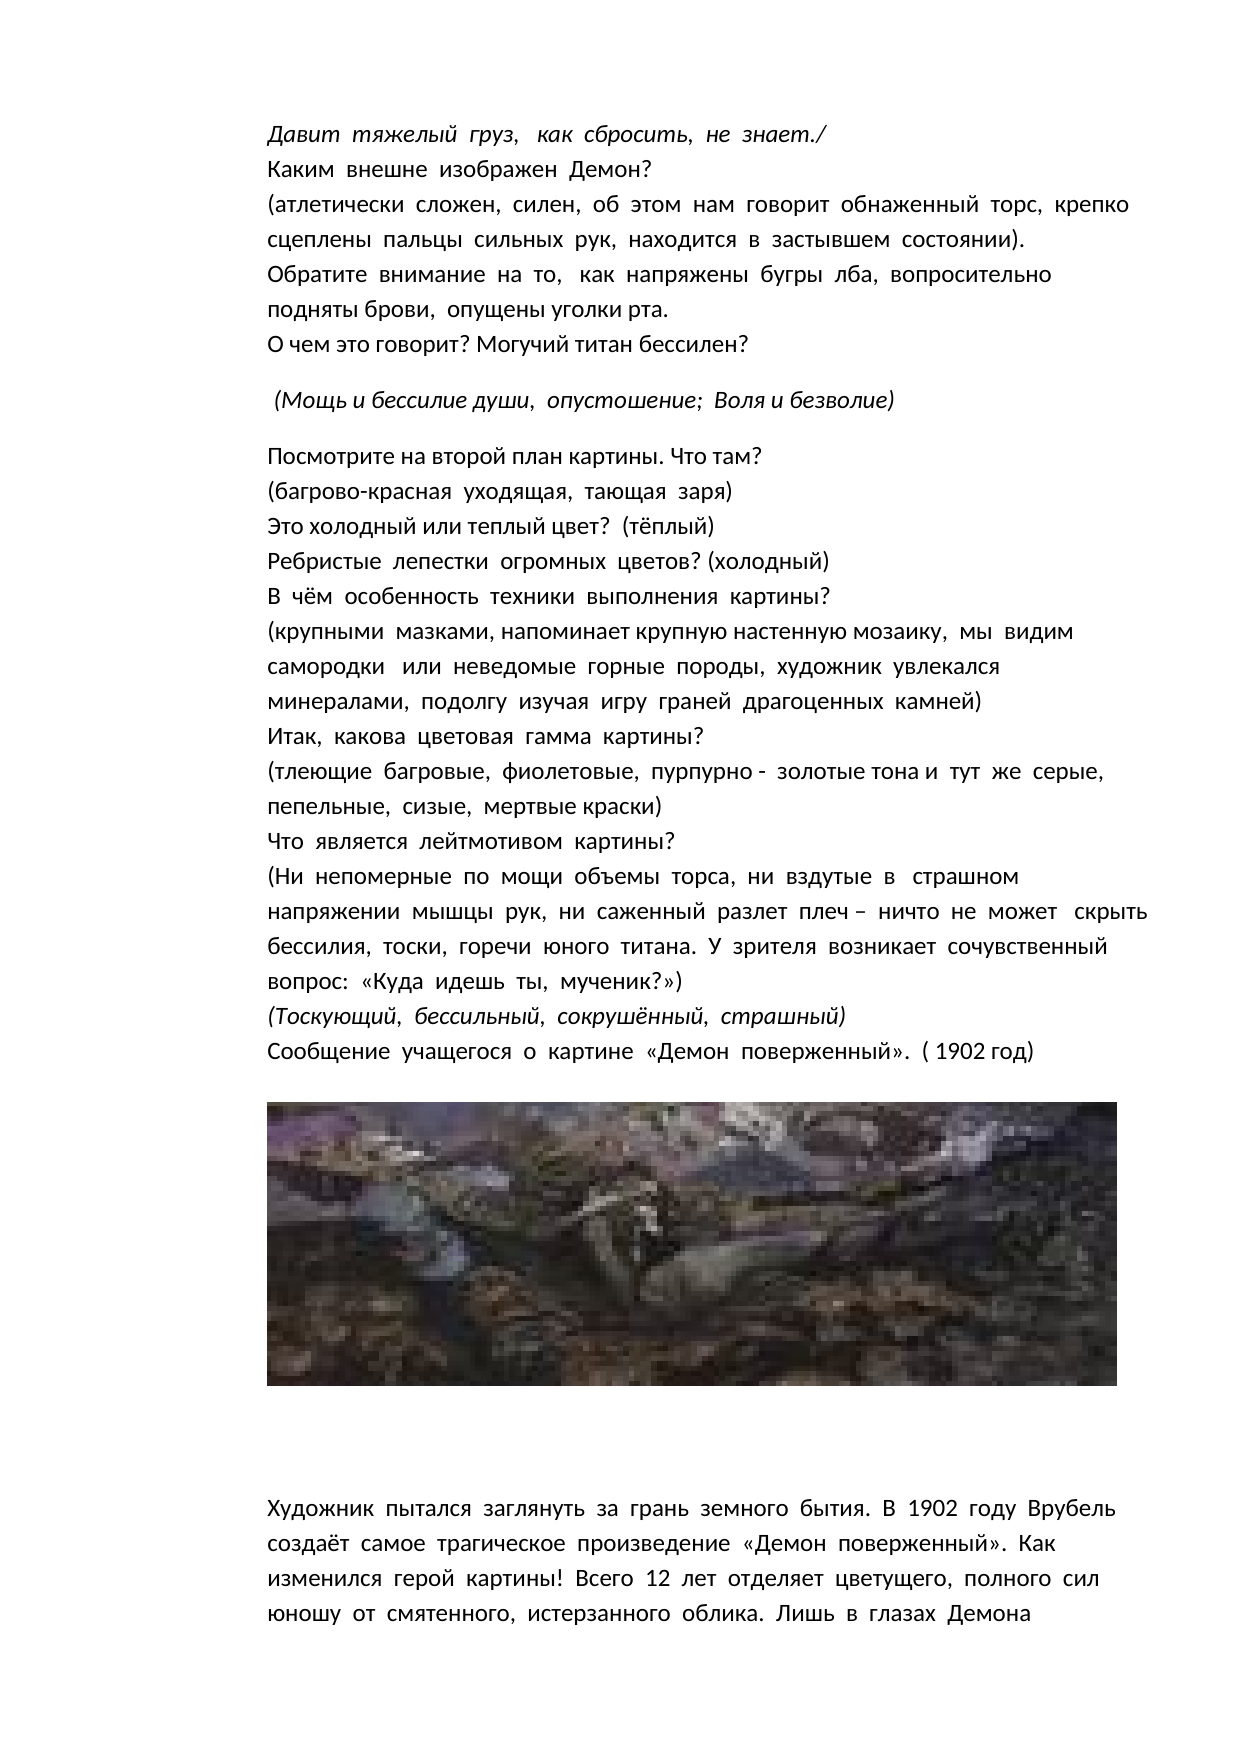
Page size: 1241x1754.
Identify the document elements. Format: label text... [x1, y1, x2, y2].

list Давит тяжелый груз, как сбросить, не знает./ [267, 118, 1152, 149]
list (атлетически сложен, силен, об этом нам говорит обнаженный торс, крепко сцеплены пальцы сильных рук, находится в застывшем состоянии). [267, 188, 1152, 254]
text (Мощь и бессилие души, опустошение; Воля и безволие) [177, 384, 1152, 414]
list (Тоскующий, бессильный, сокрушённый, страшный) [267, 1000, 1152, 1030]
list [267, 1492, 1152, 1627]
picture [267, 1102, 1117, 1386]
list Итак, какова цветовая гамма картины? [267, 720, 1152, 750]
list О чем это говорит? Могучий титан бессилен? [267, 328, 1152, 359]
list Сообщение учащегося о картине «Демон поверженный». ( 1902 год) [267, 1035, 1152, 1065]
list Посмотрите на второй план картины. Что там? [267, 440, 1152, 470]
list Это холодный или теплый цвет? (тёплый) [267, 510, 1152, 540]
list В чём особенность техники выполнения картины? [267, 580, 1152, 610]
list (крупными мазками, напоминает крупную настенную мозаику, мы видим [267, 615, 1152, 645]
list (тлеющие багровые, фиолетовые, пурпурно - золотые тона и тут же серые, пепельные, сизые, мертвые краски) [267, 755, 1152, 820]
list самородки или неведомые горные породы, художник увлекался минералами, подолгу изучая игру граней драгоценных камней) [267, 650, 1152, 715]
list Ребристые лепестки огромных цветов? (холодный) [267, 545, 1152, 575]
list Каким внешне изображен Демон? [267, 153, 1152, 184]
list (Ни непомерные по мощи объемы торса, ни вздутые в страшном напряжении мышцы рук, ни саженный разлет плеч – ничто не может скрыть бессилия, тоски, горечи юного титана. У зрителя возникает сочувственный вопрос: «Куда идешь ты, мученик?») [267, 860, 1152, 995]
list Что является лейтмотивом картины? [267, 825, 1152, 855]
list (багрово-красная уходящая, тающая заря) [267, 475, 1152, 505]
list Обратите внимание на то, как напряжены бугры лба, вопросительно подняты брови, опущены уголки рта. [267, 258, 1152, 324]
